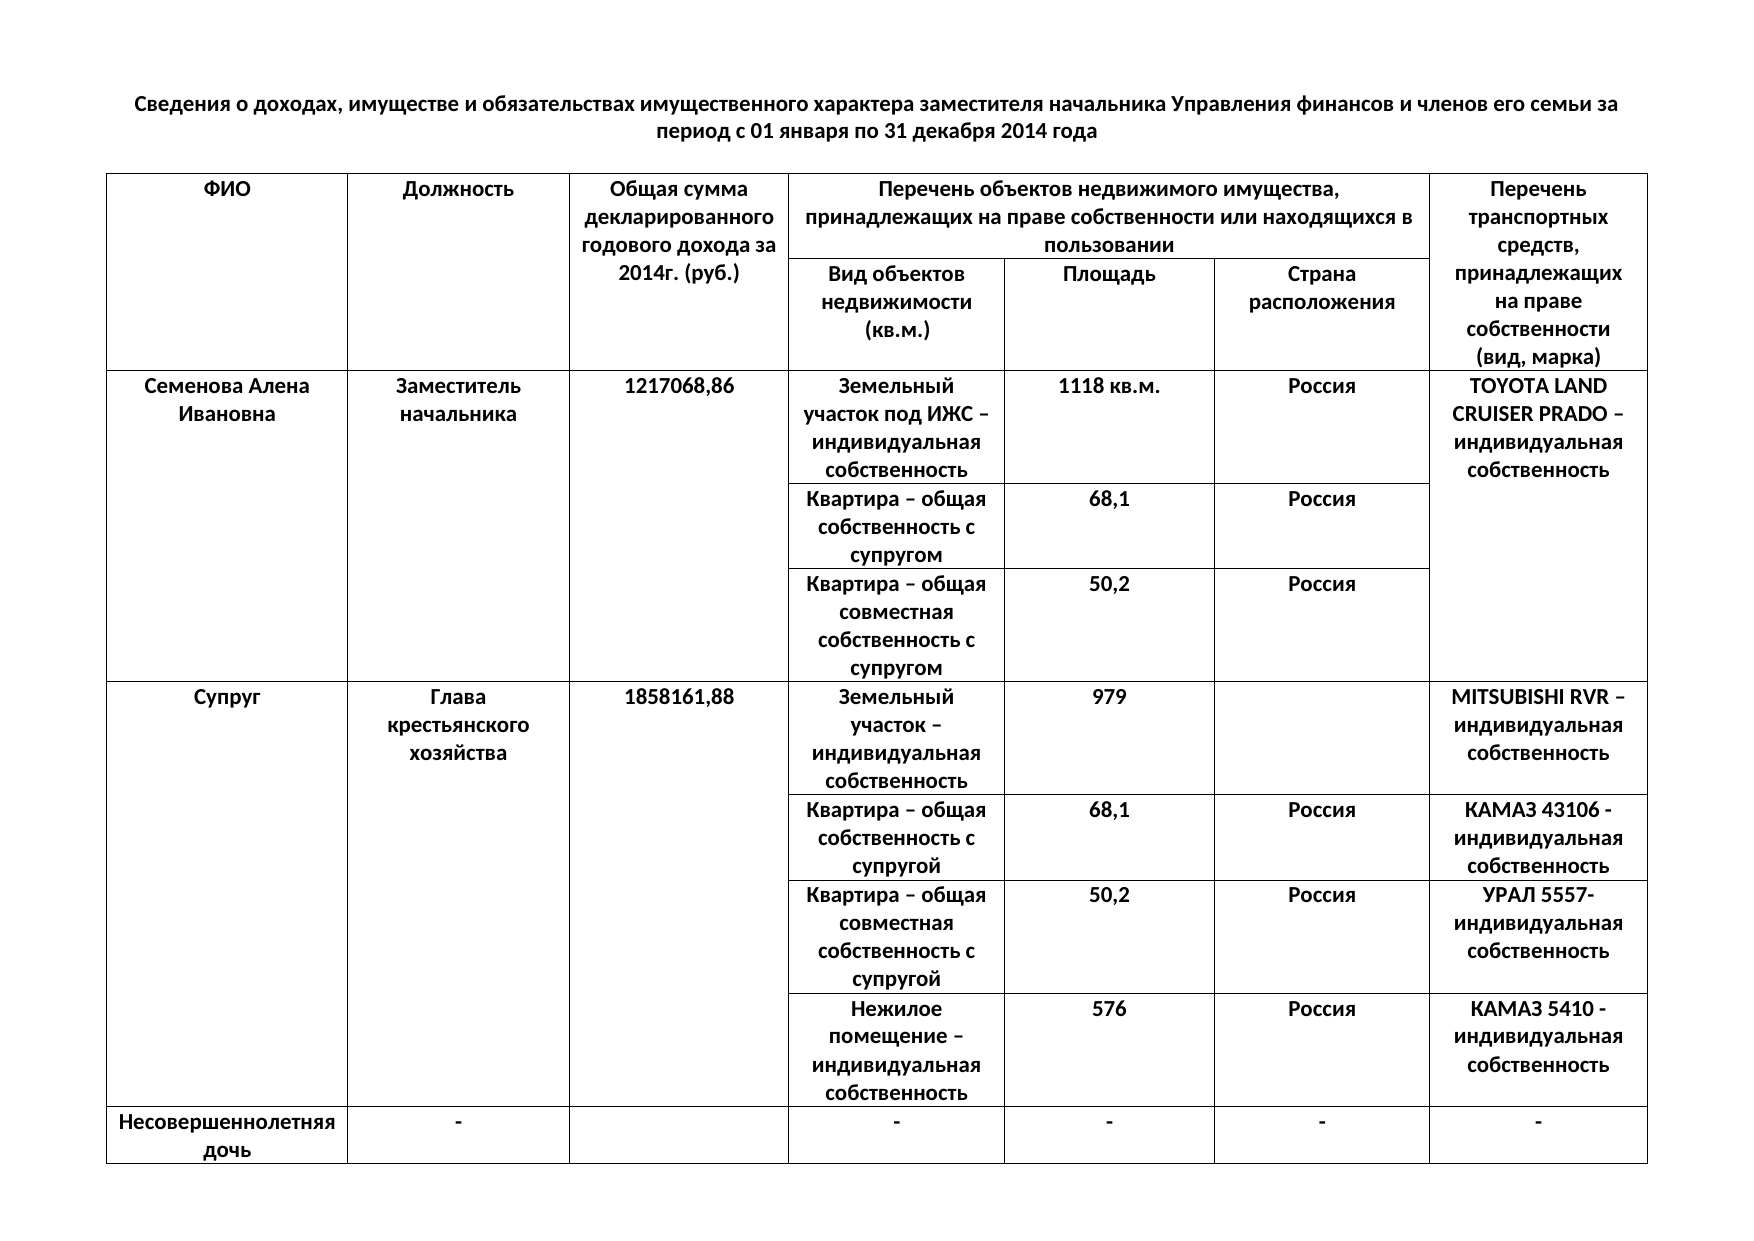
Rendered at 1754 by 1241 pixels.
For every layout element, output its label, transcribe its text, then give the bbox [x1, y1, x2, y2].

table_cell УРАЛ 5557- индивидуальная собственность [1430, 881, 1647, 993]
table_header Перечень объектов недвижимого имущества, принадлежащих на праве собственности или находящихся в пользовании [789, 174, 1429, 258]
table_cell Россия [1215, 484, 1429, 568]
table_cell - [348, 1107, 569, 1163]
table_cell - [1430, 1107, 1647, 1163]
table_cell Нежилое помещение – индивидуальная собственность [789, 994, 1004, 1106]
table_cell 1858161,88 [570, 682, 788, 1106]
table_cell Россия [1215, 569, 1429, 681]
table_cell Квартира – общая совместная собственность с супругой [789, 881, 1004, 993]
table_cell TOYOTA LAND CRUISER PRADO – индивидуальная собственность [1430, 371, 1647, 681]
table_cell 68,1 [1005, 795, 1214, 879]
table_header Должность [348, 174, 569, 370]
table_cell 979 [1005, 682, 1214, 794]
table_cell Квартира – общая собственность с супругой [789, 795, 1004, 879]
table_cell MITSUBISHI RVR –индивидуальная собственность [1430, 682, 1647, 794]
table_cell 576 [1005, 994, 1214, 1106]
table_cell Заместитель начальника [348, 371, 569, 681]
table_cell Россия [1215, 994, 1429, 1106]
table_cell 1118 кв.м. [1005, 371, 1214, 483]
table_cell КАМАЗ 5410 - индивидуальная собственность [1430, 994, 1647, 1106]
table_cell Россия [1215, 371, 1429, 483]
table_cell - [789, 1107, 1004, 1163]
text Сведения о доходах, имуществе и обязательствах имущественного характера заместителя начальника Управления финансов и членов его семьи за период с 01 января по 31 декабря 2014 года [118, 89, 1636, 145]
table_cell Квартира – общая совместная собственность с супругом [789, 569, 1004, 681]
table_cell 50,2 [1005, 881, 1214, 993]
table_cell КАМАЗ 43106 - индивидуальная собственность [1430, 795, 1647, 879]
table_cell Площадь [1005, 259, 1214, 370]
table_cell Россия [1215, 795, 1429, 879]
table_cell - [1215, 1107, 1429, 1163]
table_cell Страна расположения [1215, 259, 1429, 370]
table_cell Вид объектов недвижимости (кв.м.) [789, 259, 1004, 370]
table_cell 68,1 [1005, 484, 1214, 568]
table_cell - [1005, 1107, 1214, 1163]
table_header Перечень транспортных средств, принадлежащих на праве собственности (вид, марка) [1430, 174, 1647, 370]
table_cell 1217068,86 [570, 371, 788, 681]
table_cell Земельный участок под ИЖС – индивидуальная собственность [789, 371, 1004, 483]
table_cell Россия [1215, 881, 1429, 993]
table_cell Супруг [107, 682, 347, 1106]
table_cell Квартира – общая собственность с супругом [789, 484, 1004, 568]
table_cell Семенова Алена Ивановна [107, 371, 347, 681]
table_cell [570, 1107, 788, 1163]
table_cell 50,2 [1005, 569, 1214, 681]
table_header ФИО [107, 174, 347, 370]
table_cell [1215, 682, 1429, 794]
table_cell Глава крестьянского хозяйства [348, 682, 569, 1106]
table_cell Несовершеннолетняя дочь [107, 1107, 347, 1163]
table_header Общая сумма декларированного годового дохода за 2014г. (руб.) [570, 174, 788, 370]
table_cell Земельный участок –индивидуальная собственность [789, 682, 1004, 794]
